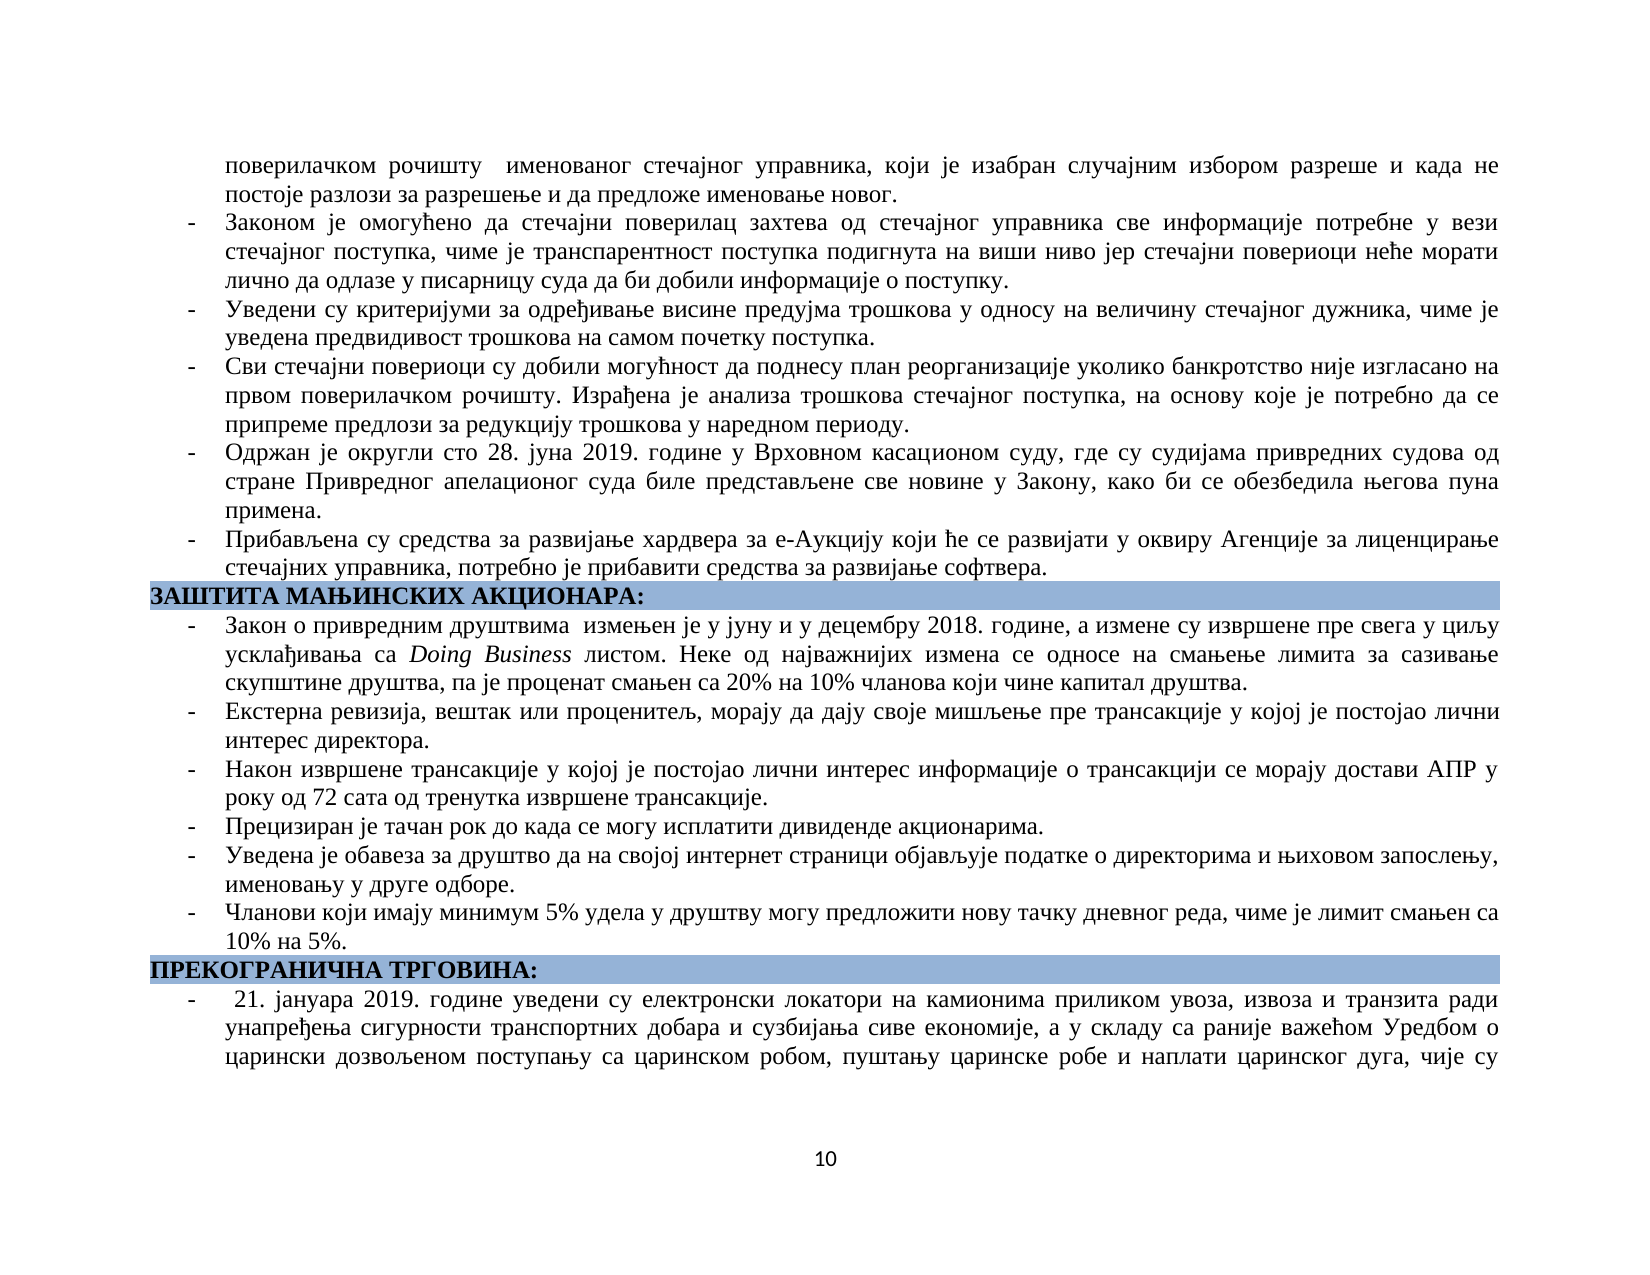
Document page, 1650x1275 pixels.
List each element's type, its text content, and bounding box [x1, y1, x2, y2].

list Након извршене трансакције у којој је постојао лични интерес информације о трансакцији се морају достави АПР у року од 72 сата од тренутка извршене трансакције. [187, 754, 1500, 811]
text ПРЕКОГРАНИЧНА ТРГОВИНА: [150, 955, 1500, 984]
list Уведени су критеријуми за одређивање висине предујма трошкова у односу на величину стечајног дужника, чиме је уведена предвидивост трошкова на самом почетку поступка. [187, 294, 1500, 351]
list Чланови који имају минимум 5% удела у друштву могу предложити нову тачку дневног реда, чиме је лимит смањен са 10% на 5%. [187, 897, 1500, 955]
list Прецизиран је тачан рок до када се могу исплатити дивиденде акционарима. [187, 811, 1500, 840]
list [187, 984, 1500, 1070]
list Уведена је обавеза за друштво да на својој интернет страници објављује податке о директорима и њиховом запослењу, именовању у друге одборе. [187, 840, 1500, 897]
text ЗАШТИТА МАЊИНСКИХ АКЦИОНАРА: [150, 581, 1500, 610]
list Екстерна ревизија, вештак или проценитељ, морају да дају своје мишљење пре трансакције у којој је постојао лични интерес директора. [187, 696, 1500, 754]
list Сви стечајни повериоци су добили могућност да поднесу план реорганизације уколико банкротство није изгласано на првом поверилачком рочишту. Израђена је анализа трошкова стечајног поступка, на основу које је потребно да се припреме предлози за редукцију трошкова у наредном периоду. [187, 351, 1500, 437]
list Закон о привредним друштвима измењен је у јуну и у децембру 2018. године, а измене су извршене пре свега у циљу усклађивања са Doing Business листом. Неке од најважнијих измена се односе на смањење лимита за сазивање скупштине друштва, па је проценат смањен са 20% на 10% чланова који чине капитал друштва. [187, 610, 1500, 696]
list Прибављена су средства за развијање хардвера за е-Аукцију који ће се развијати у оквиру Агенције за лиценцирање стечајних управника, потребно је прибавити средства за развијање софтвера. [187, 524, 1500, 581]
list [187, 150, 1500, 207]
list Одржан је округли сто 28. јуна 2019. године у Врховном касационом суду, где су судијама привредних судова од стране Привредног апелационог суда биле представљене све новине у Закону, како би се обезбедила његова пуна примена. [187, 437, 1500, 524]
list Законом је омогућено да стечајни поверилац захтева од стечајног управника све информације потребне у вези стечајног поступка, чиме је транспарентност поступка подигнута на виши ниво јер стечајни повериоци неће морати лично да одлазе у писарницу суда да би добили информације о поступку. [187, 207, 1500, 294]
